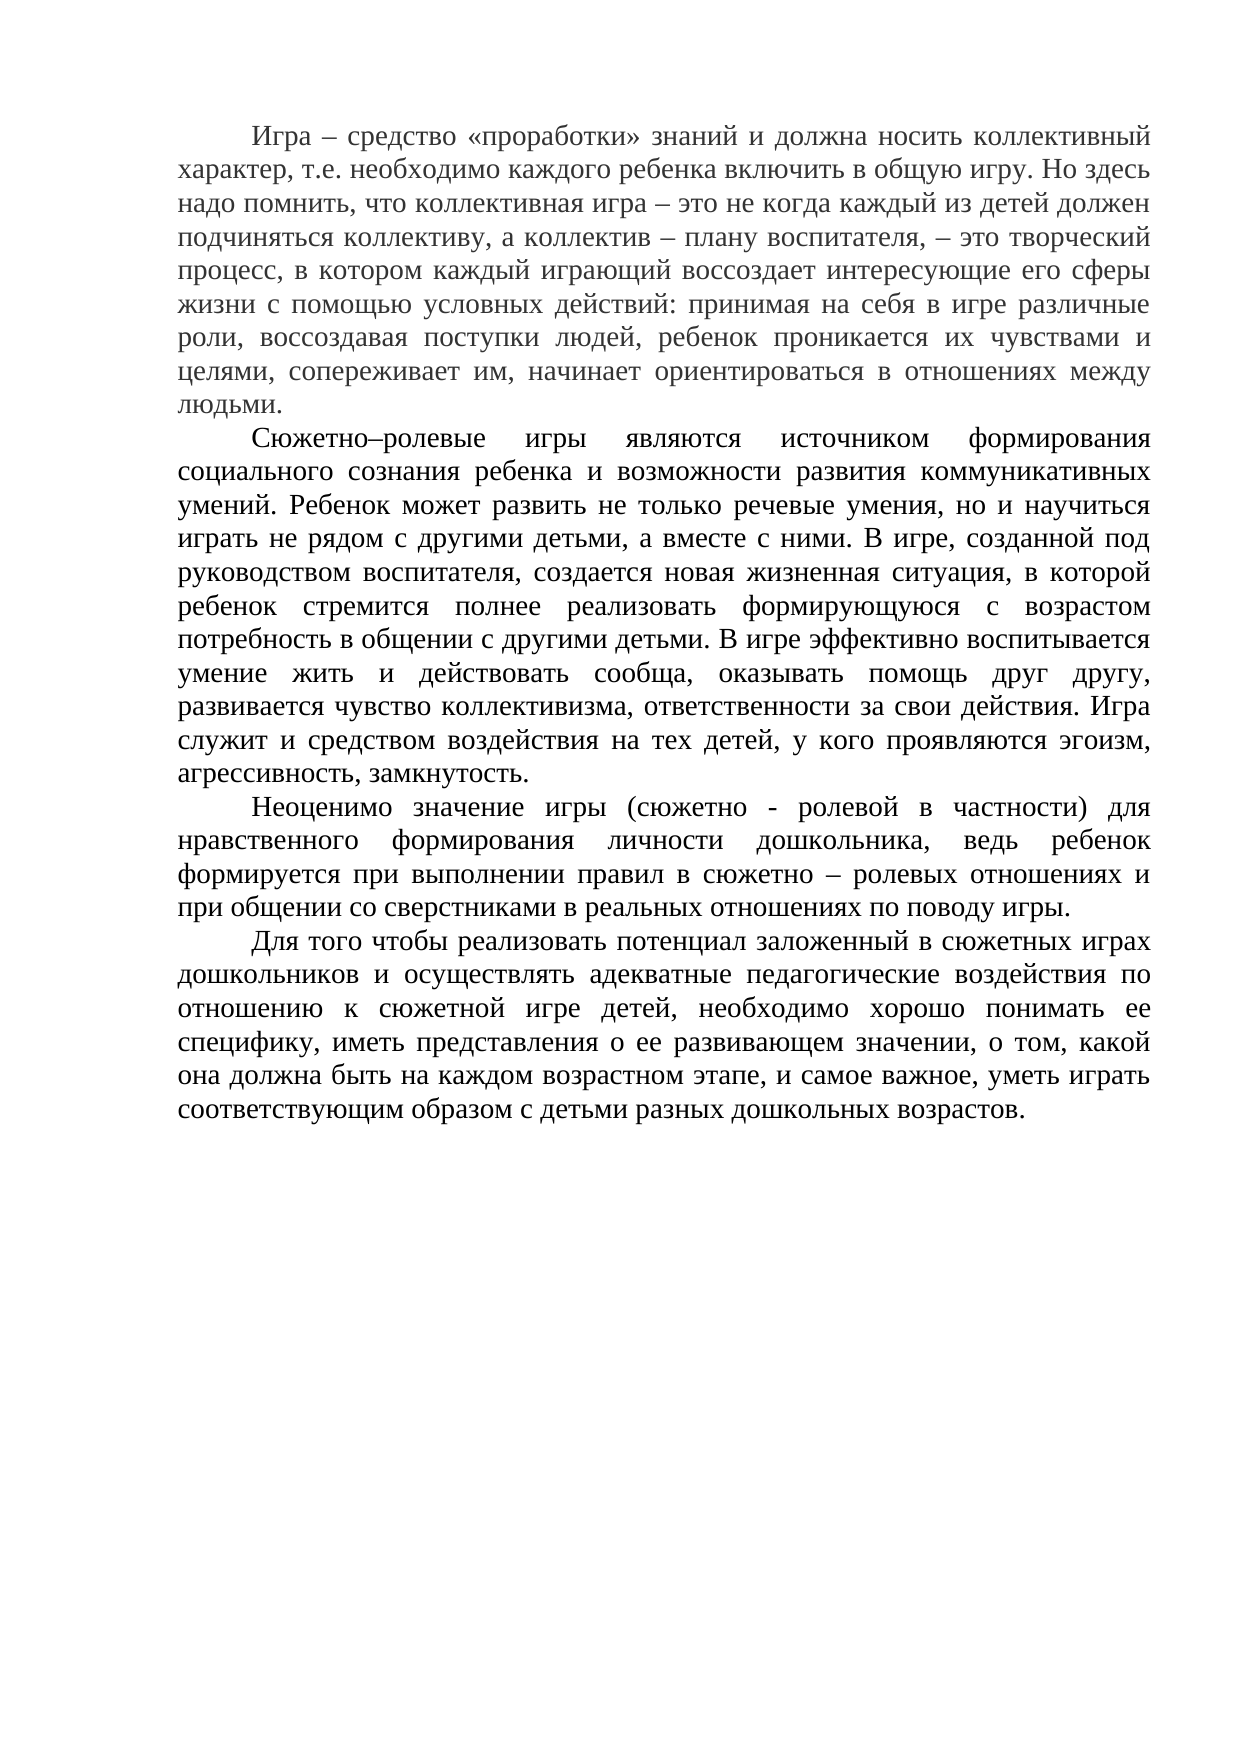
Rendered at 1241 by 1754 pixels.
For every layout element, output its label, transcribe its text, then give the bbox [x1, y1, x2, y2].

text Неоценимо значение игры (сюжетно - ролевой в частности) для нравственного формирования личности дошкольника, ведь ребенок формируется при выполнении правил в сюжетно – ролевых отношениях и при общении со сверстниками в реальных отношениях по поводу игры. [177, 789, 1152, 923]
text Для того чтобы реализовать потенциал заложенный в сюжетных играх дошкольников и осуществлять адекватные педагогические воздействия по отношению к сюжетной игре детей, необходимо хорошо понимать ее специфику, иметь представления о ее развивающем значении, о том, какой она должна быть на каждом возрастном этапе, и самое важное, уметь играть соответствующим образом с детьми разных дошкольных возрастов. [177, 923, 1152, 1124]
text Сюжетно–ролевые игры являются источником формирования социального сознания ребенка и возможности развития коммуникативных умений. Ребенок может развить не только речевые умения, но и научиться играть не рядом с другими детьми, а вместе с ними. В игре, созданной под руководством воспитателя, создается новая жизненная ситуация, в которой ребенок стремится полнее реализовать формирующуюся с возрастом потребность в общении с другими детьми. В игре эффективно воспитывается умение жить и действовать сообща, оказывать помощь друг другу, развивается чувство коллективизма, ответственности за свои действия. Игра служит и средством воздействия на тех детей, у кого проявляются эгоизм, агрессивность, замкнутость. [177, 420, 1152, 789]
text Игра – средство «проработки» знаний и должна носить коллективный характер, т.е. необходимо каждого ребенка включить в общую игру. Но здесь надо помнить, что коллективная игра – это не когда каждый из детей должен подчиняться коллективу, а коллектив – плану воспитателя, – это творческий процесс, в котором каждый играющий воссоздает интересующие его сферы жизни с помощью условных действий: принимая на себя в игре различные роли, воссоздавая поступки людей, ребенок проникается их чувствами и целями, сопереживает им, начинает ориентироваться в отношениях между людьми. [177, 118, 1152, 420]
